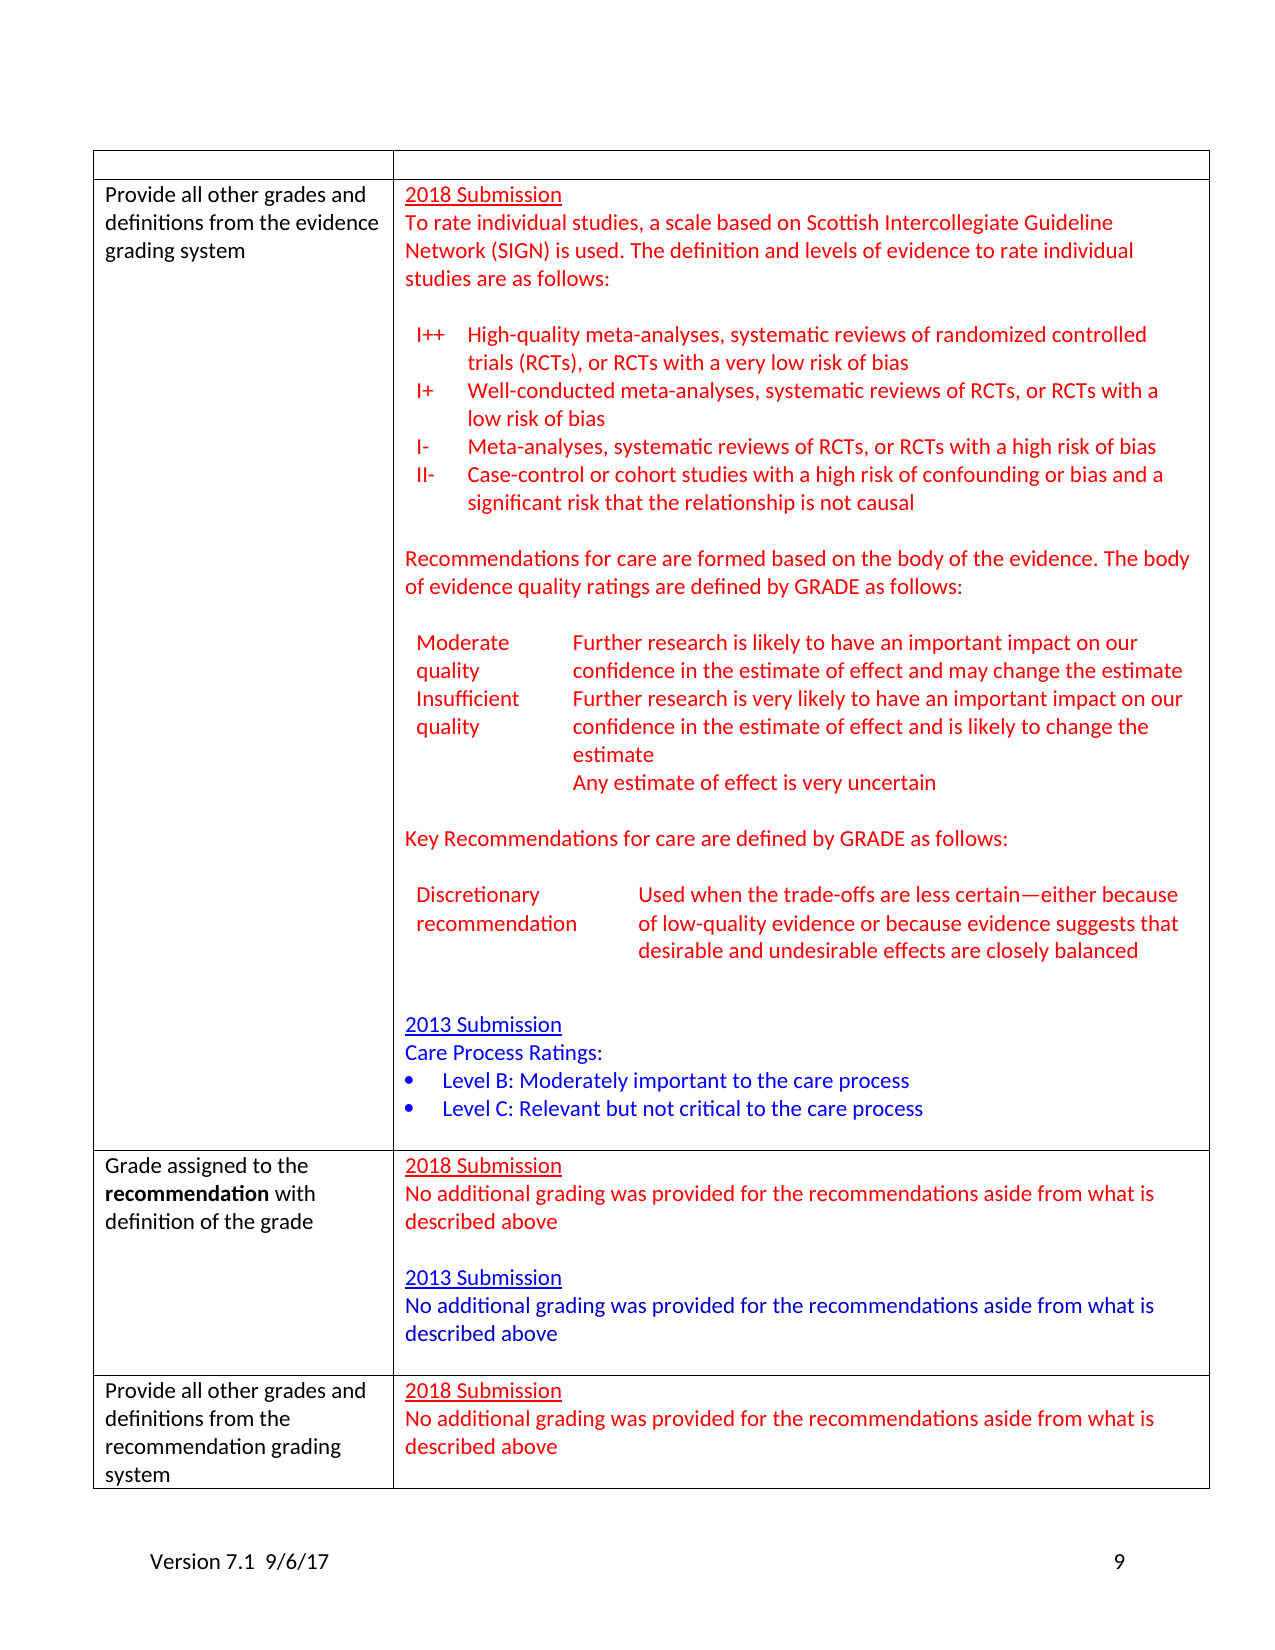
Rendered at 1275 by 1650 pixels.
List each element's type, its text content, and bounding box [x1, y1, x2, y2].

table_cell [394, 1376, 1209, 1488]
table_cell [94, 1376, 393, 1488]
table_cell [394, 151, 1209, 179]
table_cell 2018 Submission To rate individual studies, a scale based on Scottish Intercollegiate Guideline Network (SIGN) is used. The definition and levels of evidence to rate individual studies are as follows: Recommendations for care are formed based on the body of the evidence. The body of evidence quality ratings are defined by GRADE as follows: Key Recommendations for care are defined by GRADE as follows: 2013 Submission Care Process Ratings: Level B: Moderately important to the care process Level C: Relevant but not critical to the care process [394, 180, 1209, 1150]
table_cell Grade assigned to the recommendation with definition of the grade [94, 1151, 393, 1375]
table_cell Provide all other grades and definitions from the evidence grading system [94, 180, 393, 1150]
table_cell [94, 151, 393, 179]
